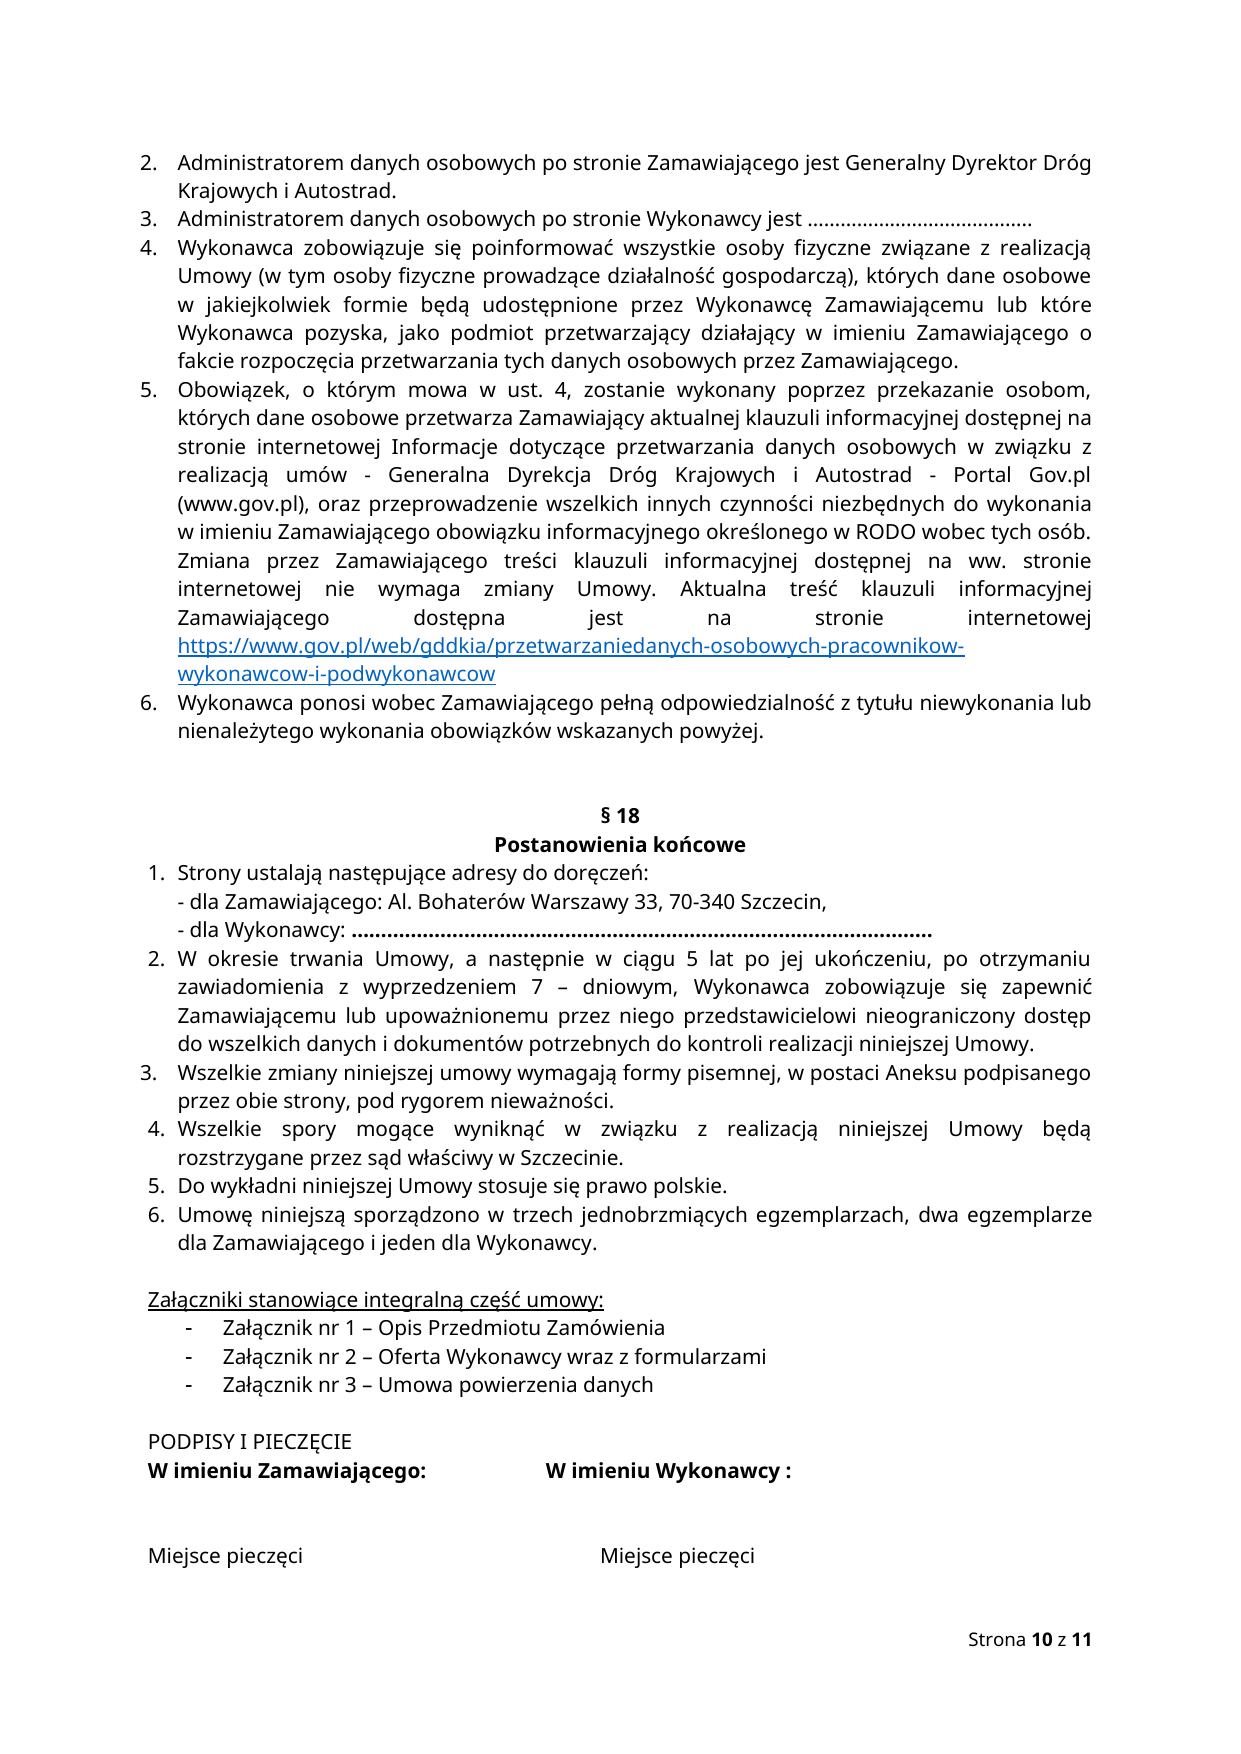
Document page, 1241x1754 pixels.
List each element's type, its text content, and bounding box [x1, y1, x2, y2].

list Do wykładni niniejszej Umowy stosuje się prawo polskie. [148, 1171, 1093, 1200]
list Wszelkie zmiany niniejszej umowy wymagają formy pisemnej, w postaci Aneksu podpisanego przez obie strony, pod rygorem nieważności. [140, 1058, 1093, 1114]
text § 18 [148, 802, 1093, 830]
list Wszelkie spory mogące wyniknąć w związku z realizacją niniejszej Umowy będą rozstrzygane przez sąd właściwy w Szczecinie. [148, 1114, 1093, 1171]
list Załącznik nr 3 – Umowa powierzenia danych [185, 1370, 1093, 1399]
list W okresie trwania Umowy, a następnie w ciągu 5 lat po jej ukończeniu, po otrzymaniu zawiadomienia z wyprzedzeniem 7 – dniowym, Wykonawca zobowiązuje się zapewnić Zamawiającemu lub upoważnionemu przez niego przedstawicielowi nieograniczony dostęp do wszelkich danych i dokumentów potrzebnych do kontroli realizacji niniejszej Umowy. [148, 944, 1093, 1058]
list Obowiązek, o którym mowa w ust. 4, zostanie wykonany poprzez przekazanie osobom, których dane osobowe przetwarza Zamawiający aktualnej klauzuli informacyjnej dostępnej na stronie internetowej Informacje dotyczące przetwarzania danych osobowych w związku z realizacją umów - Generalna Dyrekcja Dróg Krajowych i Autostrad - Portal Gov.pl (www.gov.pl), oraz przeprowadzenie wszelkich innych czynności niezbędnych do wykonania w imieniu Zamawiającego obowiązku informacyjnego określonego w RODO wobec tych osób. Zmiana przez Zamawiającego treści klauzuli informacyjnej dostępnej na ww. stronie internetowej nie wymaga zmiany Umowy. Aktualna treść klauzuli informacyjnej Zamawiającego dostępna jest na stronie internetowej https://www.gov.pl/web/gddkia/przetwarzaniedanych-osobowych-pracownikow-wykonawcow-i-podwykonawcow [140, 375, 1093, 688]
text Postanowienia końcowe [148, 830, 1093, 858]
list Załącznik nr 2 – Oferta Wykonawcy wraz z formularzami [185, 1342, 1093, 1370]
text Miejsce pieczęci Miejsce pieczęci [148, 1541, 1093, 1570]
list Administratorem danych osobowych po stronie Zamawiającego jest Generalny Dyrektor Dróg Krajowych i Autostrad. [140, 148, 1093, 204]
list Wykonawca zobowiązuje się poinformować wszystkie osoby fizyczne związane z realizacją Umowy (w tym osoby fizyczne prowadzące działalność gospodarczą), których dane osobowe w jakiejkolwiek formie będą udostępnione przez Wykonawcę Zamawiającemu lub które Wykonawca pozyska, jako podmiot przetwarzający działający w imieniu Zamawiającego o fakcie rozpoczęcia przetwarzania tych danych osobowych przez Zamawiającego. [140, 233, 1093, 375]
list Wykonawca ponosi wobec Zamawiającego pełną odpowiedzialność z tytułu niewykonania lub nienależytego wykonania obowiązków wskazanych powyżej. [140, 688, 1093, 745]
text Załączniki stanowiące integralną część umowy: [148, 1285, 1093, 1313]
text W imieniu Zamawiającego: W imieniu Wykonawcy : [148, 1456, 1093, 1484]
text - dla Zamawiającego: Al. Bohaterów Warszawy 33, 70-340 Szczecin, [148, 887, 1093, 915]
list Załącznik nr 1 – Opis Przedmiotu Zamówienia [185, 1313, 1093, 1342]
text PODPISY I PIECZĘCIE [148, 1427, 1093, 1456]
list Umowę niniejszą sporządzono w trzech jednobrzmiących egzemplarzach, dwa egzemplarze dla Zamawiającego i jeden dla Wykonawcy. [148, 1200, 1093, 1257]
list Strony ustalają następujące adresy do doręczeń: [148, 858, 1093, 887]
list Administratorem danych osobowych po stronie Wykonawcy jest ………………………………….. [140, 204, 1093, 233]
text - dla Wykonawcy: …………………………………………………………………………………….. [148, 915, 1093, 944]
